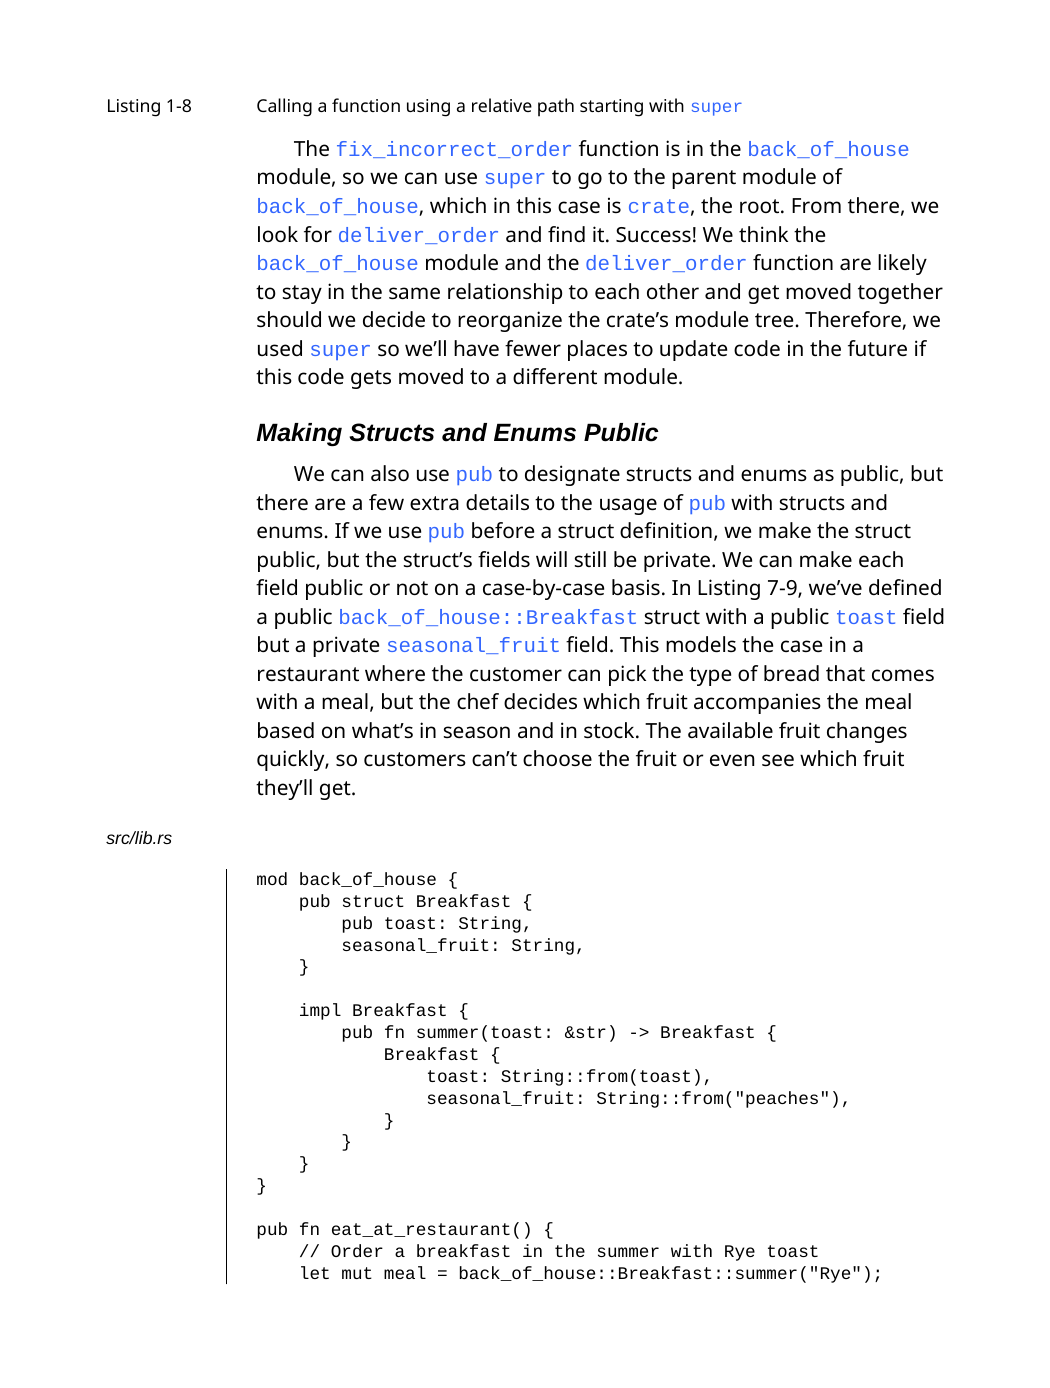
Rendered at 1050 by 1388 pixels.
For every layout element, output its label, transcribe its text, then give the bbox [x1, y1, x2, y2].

text mod back_of_house { [227, 869, 950, 891]
text pub fn eat_at_restaurant() { [227, 1219, 950, 1241]
list Calling a function using a relative path starting with super [106, 94, 950, 118]
text let mut meal = back_of_house::Breakfast::summer("Rye"); [227, 1263, 950, 1284]
text seasonal_fruit: String::from("peaches"), [227, 1088, 950, 1109]
text Breakfast { [227, 1044, 950, 1066]
text The fix_incorrect_order function is in the back_of_house module, so we can use super to go to the parent module of back_of_house, which in this case is crate, the root. From there, we look for deliver_order and find it. Success! We think the back_of_house module and the deliver_order function are likely to stay in the same relationship to each other and get moved together should we decide to reorganize the crate’s module tree. Therefore, we used super so we’ll have fewer places to update code in the future if this code gets moved to a different module. [256, 134, 950, 391]
text pub toast: String, [227, 913, 950, 934]
text pub fn summer(toast: &str) -> Breakfast { [227, 1022, 950, 1044]
text } [227, 956, 950, 978]
text } [227, 1175, 950, 1197]
text We can also use pub to designate structs and enums as public, but there are a few extra details to the usage of pub with structs and enums. If we use pub before a struct definition, we make the struct public, but the struct’s fields will still be private. We can make each field public or not on a case-by-case basis. In Listing 7-9, we’ve defined a public back_of_house::Breakfast struct with a public toast field but a private seasonal_fruit field. This models the case in a restaurant where the customer can pick the type of bread that comes with a meal, but the chef decides which fruit accompanies the meal based on what’s in season and in stock. The available fruit changes quickly, so customers can’t choose the fruit or even see which fruit they’ll get. [256, 459, 950, 801]
text toast: String::from(toast), [227, 1066, 950, 1088]
text // Order a breakfast in the summer with Rye toast [227, 1241, 950, 1263]
text } [227, 1109, 950, 1131]
text } [227, 1131, 950, 1153]
text pub struct Breakfast { [227, 891, 950, 913]
text Making Structs and Enums Public [256, 416, 950, 447]
text } [227, 1153, 950, 1175]
text impl Breakfast { [227, 1000, 950, 1022]
text src/lib.rs [106, 826, 950, 848]
text seasonal_fruit: String, [227, 934, 950, 956]
